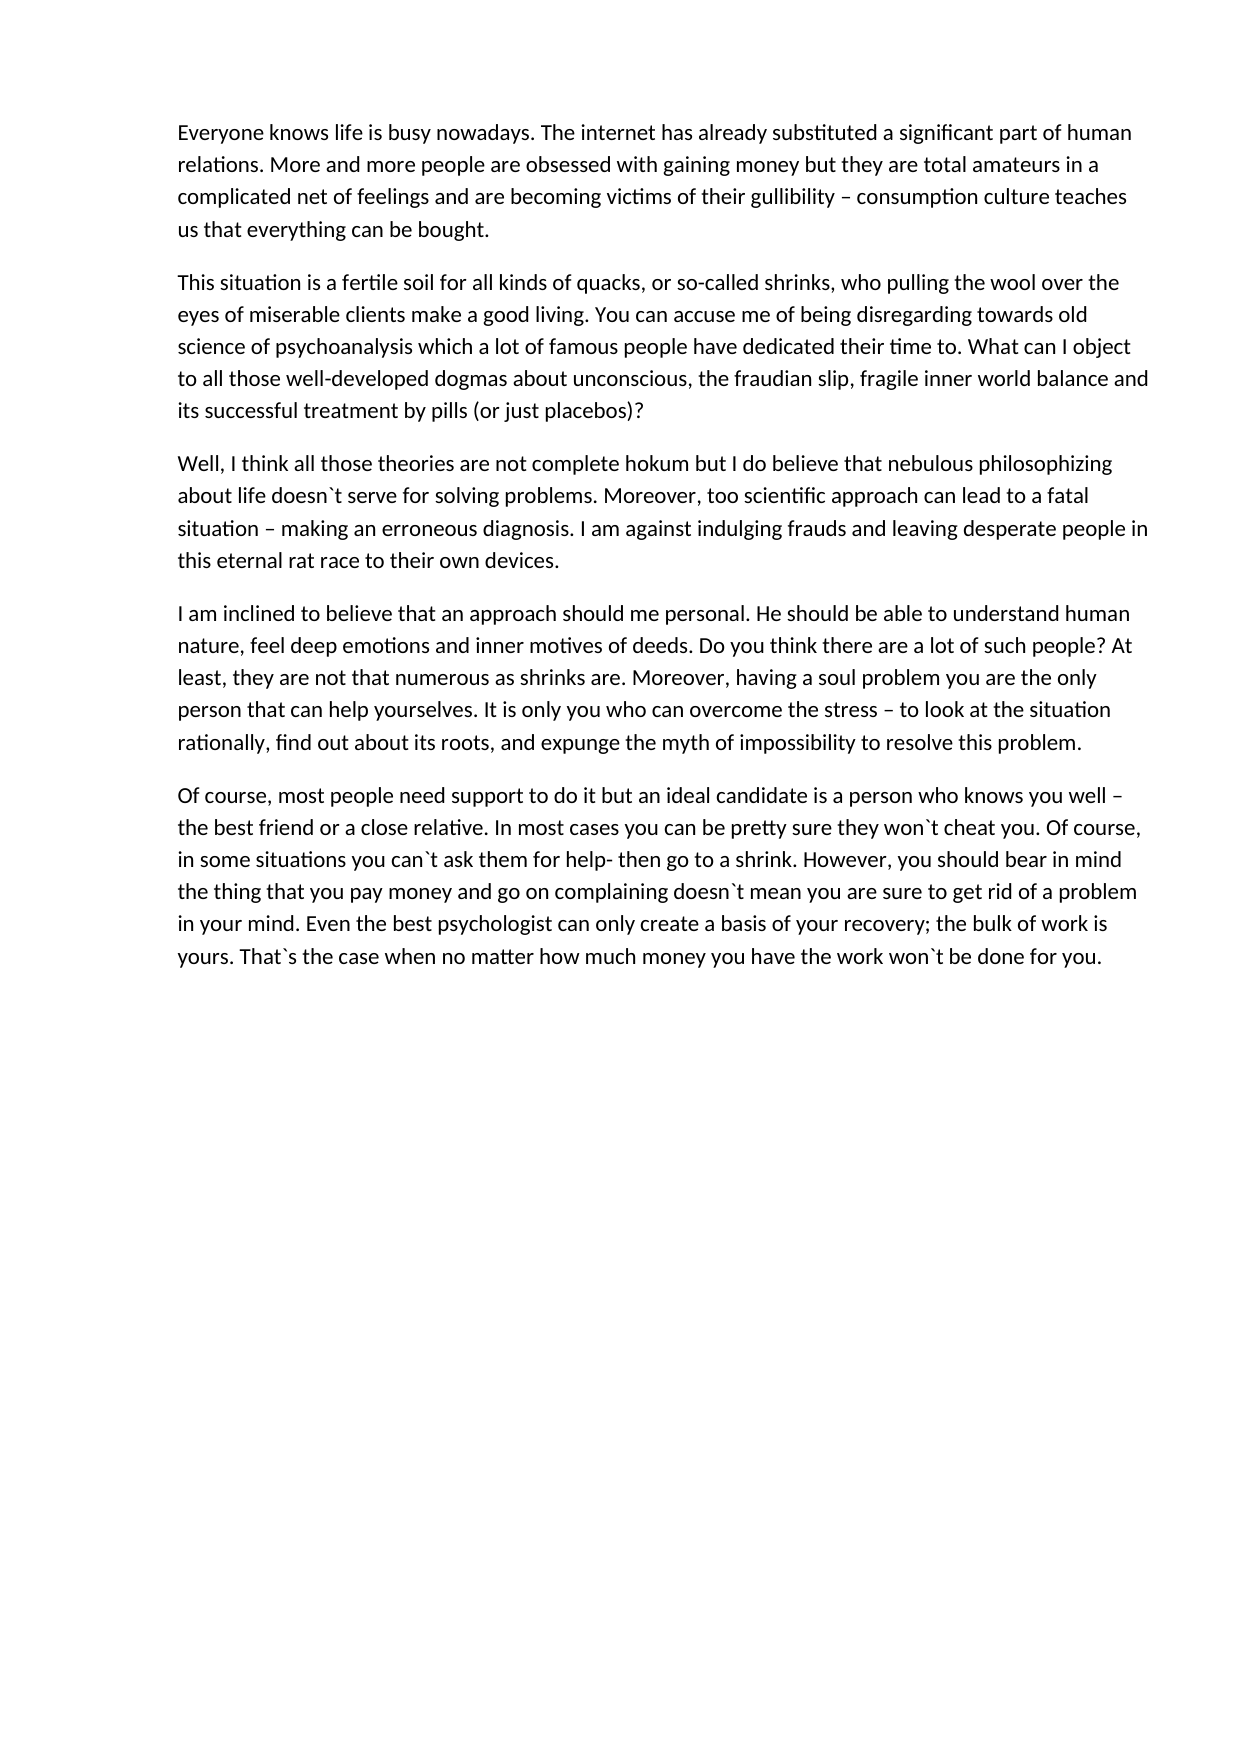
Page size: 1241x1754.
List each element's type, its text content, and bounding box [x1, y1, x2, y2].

text Well, I think all those theories are not complete hokum but I do believe that nebulous philosophizing about life doesn`t serve for solving problems. Moreover, too scientific approach can lead to a fatal situation – making an erroneous diagnosis. I am against indulging frauds and leaving desperate people in this eternal rat race to their own devices. [177, 449, 1152, 574]
text I am inclined to believe that an approach should me personal. He should be able to understand human nature, feel deep emotions and inner motives of deeds. Do you think there are a lot of such people? At least, they are not that numerous as shrinks are. Moreover, having a soul problem you are the only person that can help yourselves. It is only you who can overcome the stress – to look at the situation rationally, find out about its roots, and expunge the myth of impossibility to resolve this problem. [177, 599, 1152, 756]
text This situation is a fertile soil for all kinds of quacks, or so-called shrinks, who pulling the wool over the eyes of miserable clients make a good living. You can accuse me of being disregarding towards old science of psychoanalysis which a lot of famous people have dedicated their time to. What can I object to all those well-developed dogmas about unconscious, the fraudian slip, fragile inner world balance and its successful treatment by pills (or just placebos)? [177, 268, 1152, 424]
text Everyone knows life is busy nowadays. The internet has already substituted a significant part of human relations. More and more people are obsessed with gaining money but they are total amateurs in a complicated net of feelings and are becoming victims of their gullibility – consumption culture teaches us that everything can be bought. [177, 118, 1152, 243]
text Of course, most people need support to do it but an ideal candidate is a person who knows you well – the best friend or a close relative. In most cases you can be pretty sure they won`t cheat you. Of course, in some situations you can`t ask them for help- then go to a shrink. However, you should bear in mind the thing that you pay money and go on complaining doesn`t mean you are sure to get rid of a problem in your mind. Even the best psychologist can only create a basis of your recovery; the bulk of work is yours. That`s the case when no matter how much money you have the work won`t be done for you. [177, 781, 1152, 970]
